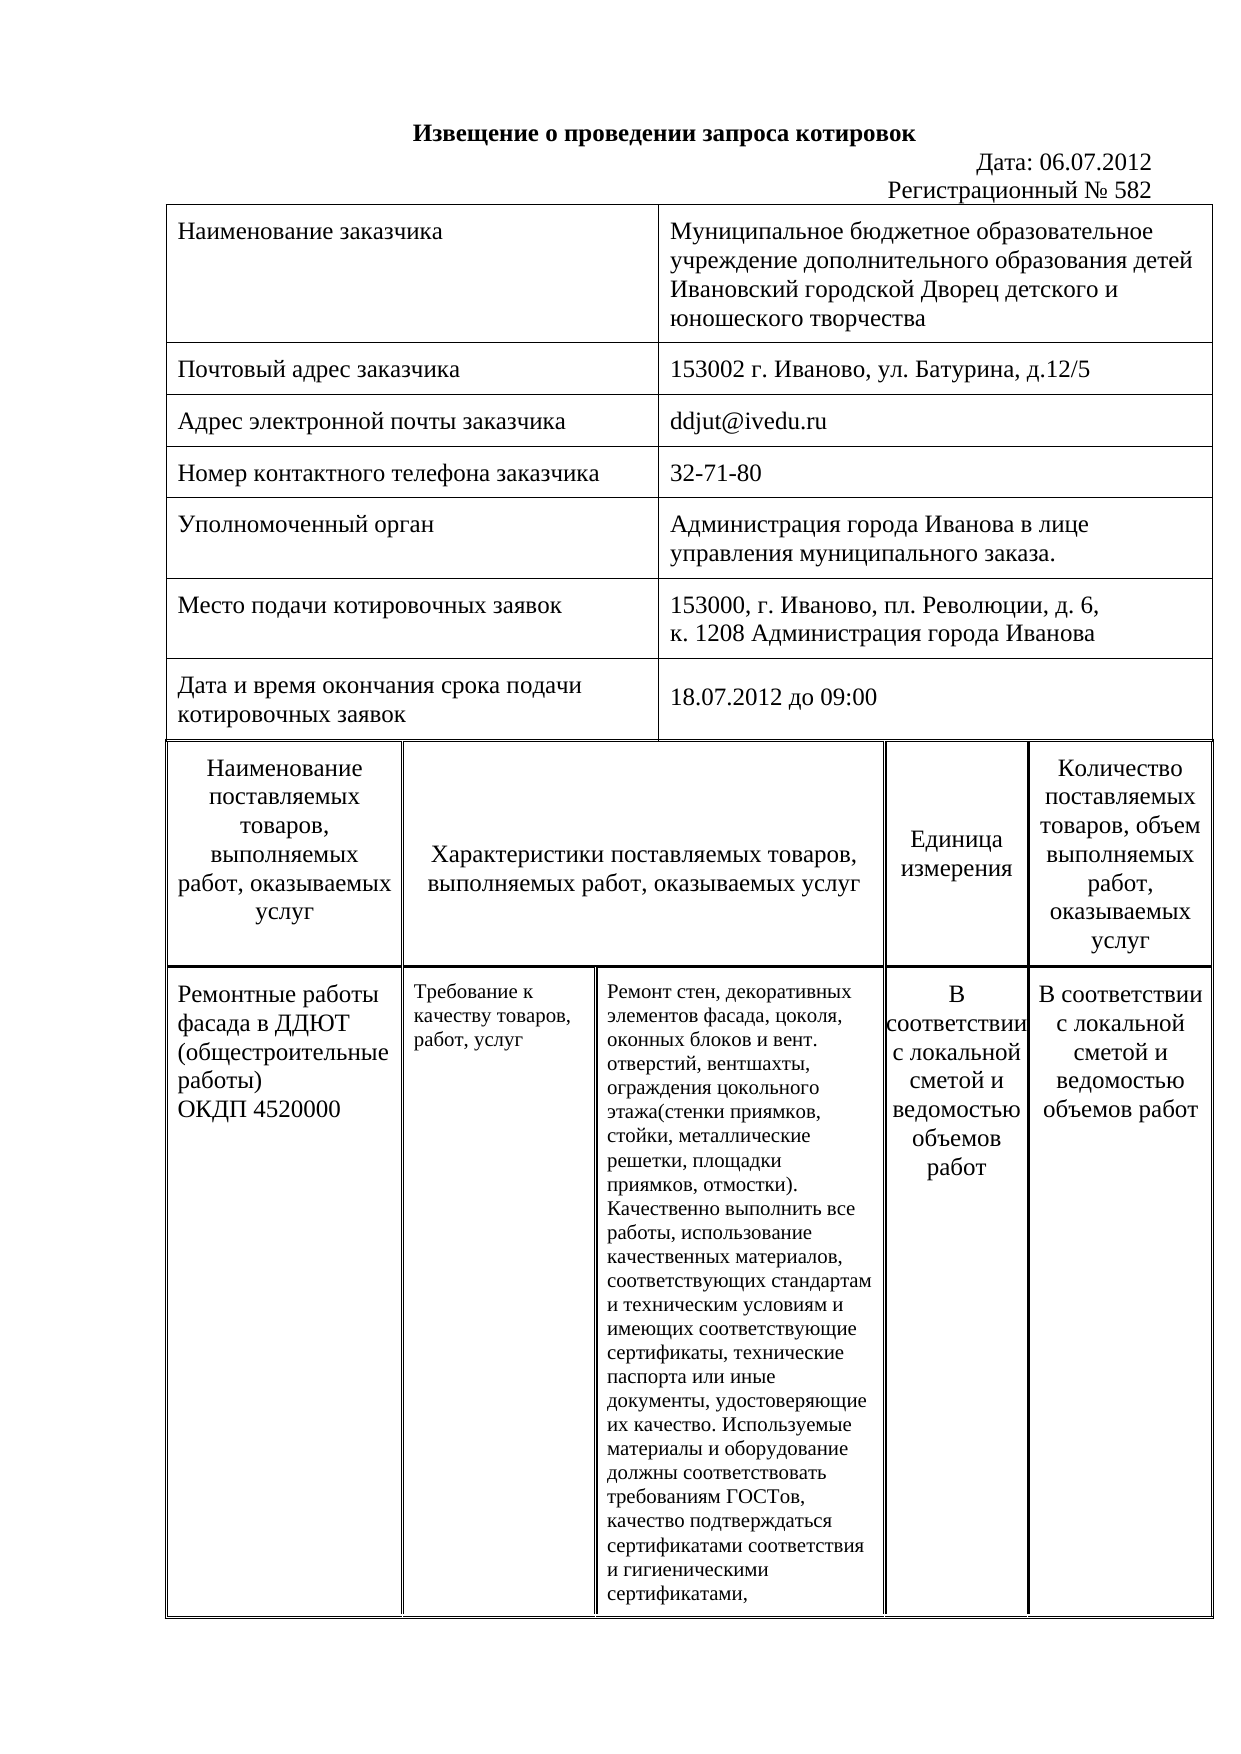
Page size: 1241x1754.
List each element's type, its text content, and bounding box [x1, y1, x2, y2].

table_cell Количество поставляемых товаров, объем выполняемых работ, оказываемых услуг [1030, 742, 1211, 965]
table_cell Наименование поставляемых товаров, выполняемых работ, оказываемых услуг [168, 742, 401, 965]
text Извещение о проведении запроса котировок [177, 118, 1152, 147]
table_cell Единица измерения [887, 742, 1027, 965]
text Регистрационный № 582 [177, 176, 1152, 204]
table_cell Почтовый адрес заказчика [167, 343, 658, 394]
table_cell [885, 968, 1028, 1616]
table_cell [168, 968, 403, 1616]
table_cell Номер контактного телефона заказчика [167, 447, 658, 497]
table_cell Администрация города Иванова в лице управления муниципального заказа. [659, 498, 1212, 578]
table_cell ddjut@ivedu.ru [659, 395, 1212, 446]
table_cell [1028, 968, 1211, 1616]
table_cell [596, 965, 885, 1616]
table_cell Характеристики поставляемых товаров, выполняемых работ, оказываемых услуг [404, 742, 883, 965]
text Дата: 06.07.2012 [399, 147, 1152, 176]
table_header Муниципальное бюджетное образовательное учреждение дополнительного образования детей Ивановский городской Дворец детского и юношеского творчества [659, 205, 1212, 342]
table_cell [403, 967, 596, 1616]
table_cell . Иваново, пл. Революции, д. 6, к. 1208 Администрация города Иванова [659, 579, 1212, 658]
table_cell 32-71-80 [659, 447, 1212, 497]
table_cell Место подачи котировочных заявок [167, 579, 658, 658]
table_cell Дата и время окончания срока подачи котировочных заявок [167, 659, 658, 738]
table_cell 18.07.2012 до 09:00 [659, 659, 1212, 738]
table_cell Адрес электронной почты заказчика [167, 395, 658, 446]
table_cell . Иваново, ул. Батурина, д.12/5 [659, 343, 1212, 394]
table_cell Уполномоченный орган [167, 498, 658, 578]
table_header Наименование заказчика [167, 205, 658, 342]
